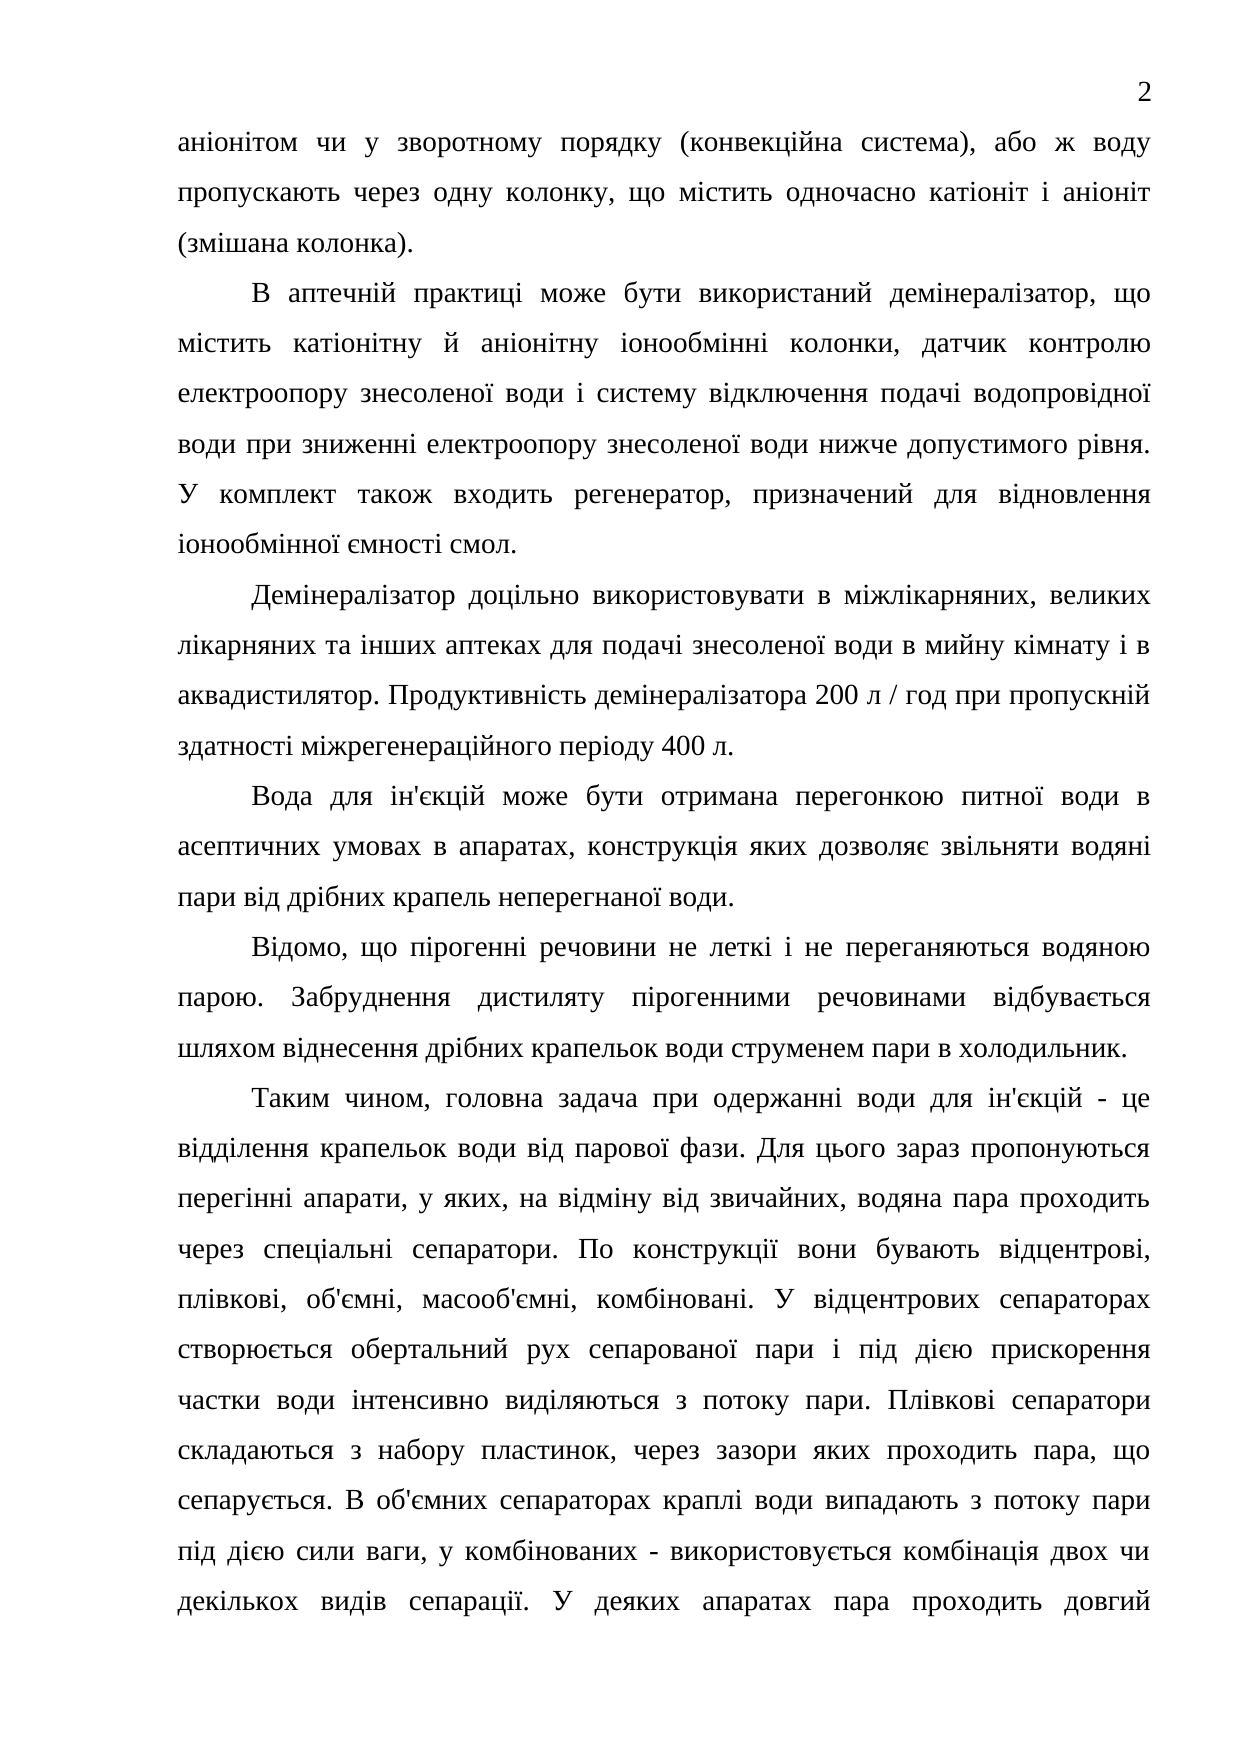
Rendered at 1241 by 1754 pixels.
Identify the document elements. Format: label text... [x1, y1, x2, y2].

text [177, 124, 1152, 258]
text Відомо, що пірогенні речовини не леткі і не переганяються водяною парою. Забруднення дистиляту пірогенними речовинами відбувається шляхом віднесення дрібних крапельок води струменем пари в холодильник. [177, 929, 1152, 1063]
text Демінералізатор доцільно використовувати в міжлікарняних, великих лікарняних та інших аптеках для подачі знесоленої води в мийну кімнату і в аквадистилятор. Продуктивність демінералізатора / год при пропускній здатності міжрегенераційного періоду . [177, 577, 1152, 761]
text В аптечній практиці може бути використаний демінералізатор, що містить катіонітну й аніонітну іонообмінні колонки, датчик контролю електроопору знесоленої води і систему відключення подачі водопровідної води при зниженні електроопору знесоленої води нижче допустимого рівня. У комплект також входить регенератор, призначений для відновлення іонообмінної ємності смол. [177, 275, 1152, 560]
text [177, 1080, 1152, 1617]
text Вода для ін'єкцій може бути отримана перегонкою питної води в асептичних умовах в апаратах, конструкція яких дозволяє звільняти водяні пари від дрібних крапель неперегнаної води. [177, 778, 1152, 912]
